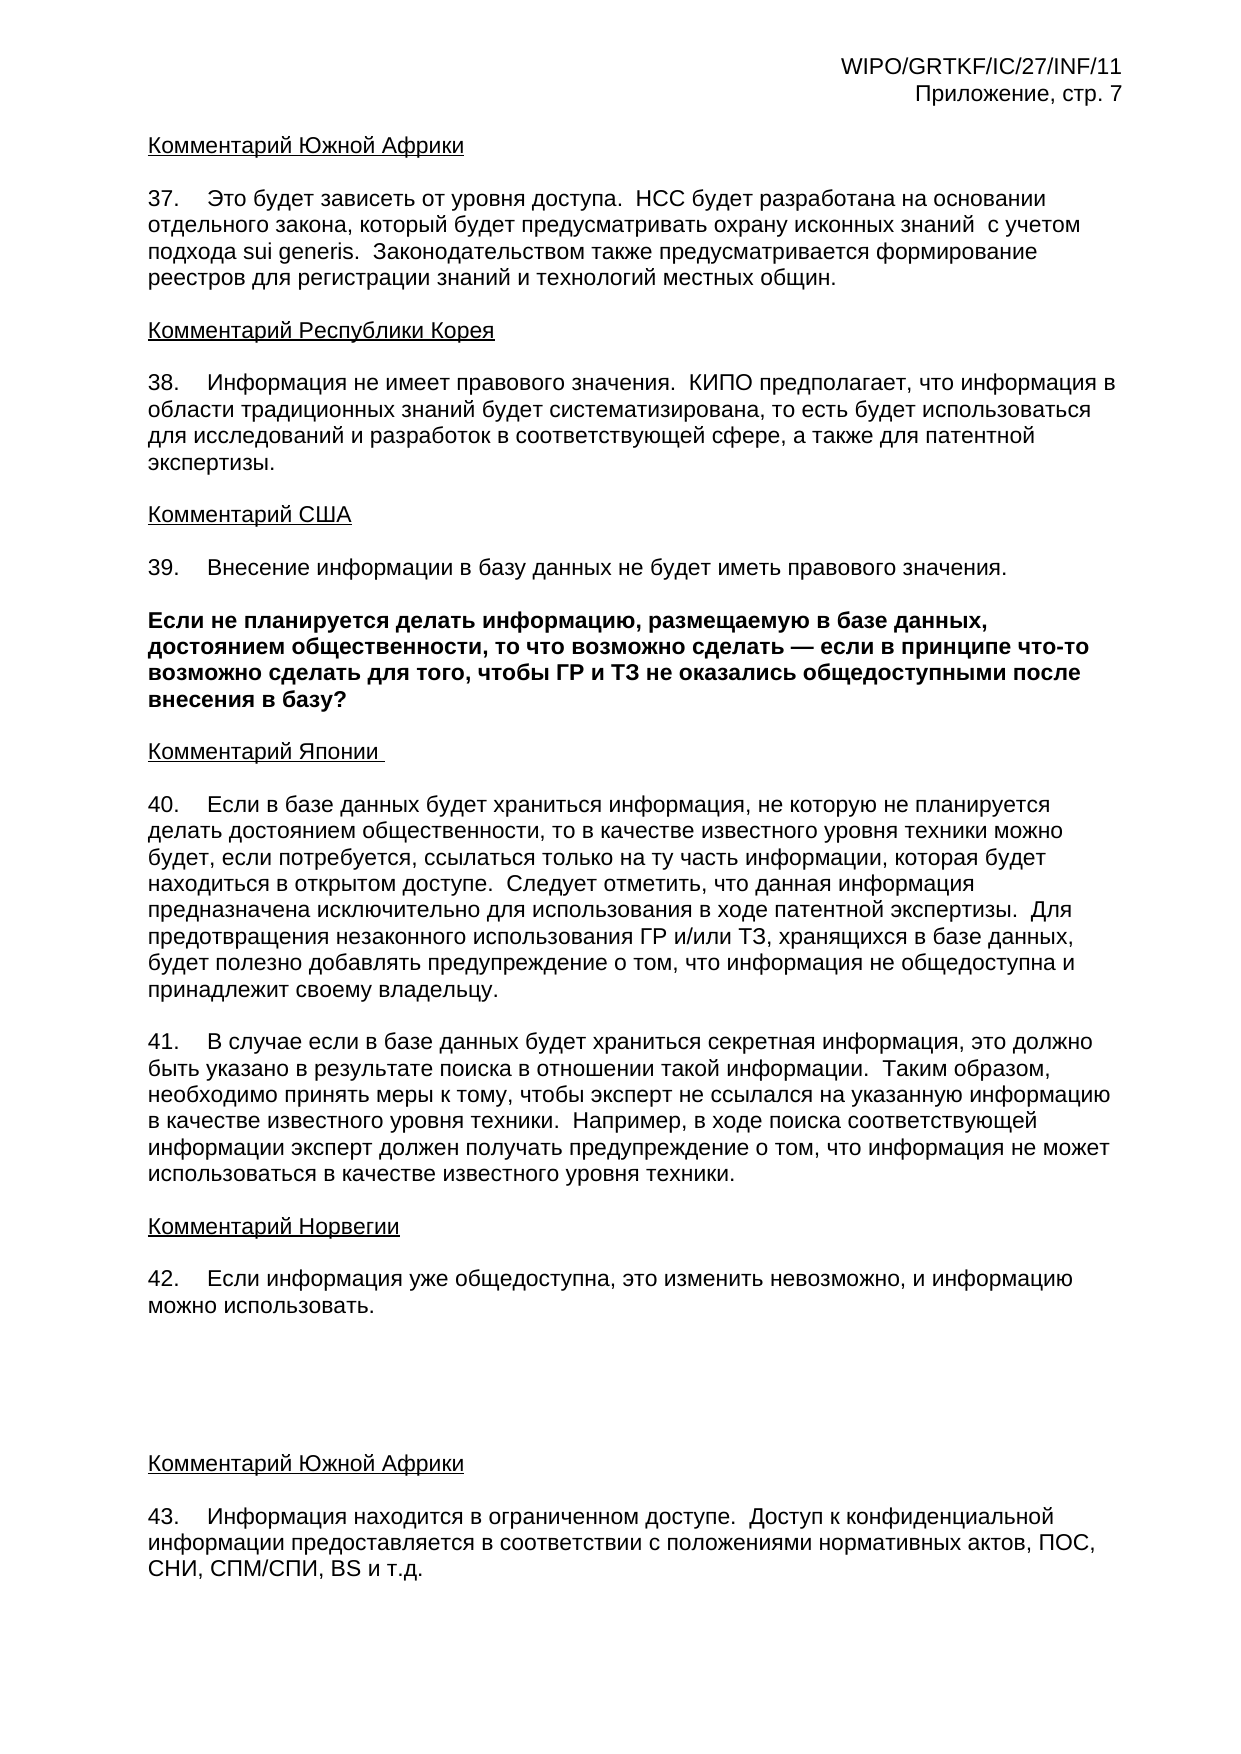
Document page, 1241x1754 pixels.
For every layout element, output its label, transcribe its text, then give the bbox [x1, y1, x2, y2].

text Комментарий Республики Корея [148, 317, 1122, 343]
list В случае если в базе данных будет храниться секретная информация, это должно быть указано в результате поиска в отношении такой информации. Таким образом, необходимо принять меры к тому, чтобы эксперт не ссылался на указанную информацию в качестве известного уровня техники. Например, в ходе поиска соответствующей информации эксперт должен получать предупреждение о том, что информация не может использоваться в качестве известного уровня техники. [148, 1028, 1122, 1186]
text Комментарий Южной Африки [148, 1450, 1122, 1476]
list Если в базе данных будет храниться информация, не которую не планируется делать достоянием общественности, то в качестве известного уровня техники можно будет, если потребуется, ссылаться только на ту часть информации, которая будет находиться в открытом доступе. Следует отметить, что данная информация предназначена исключительно для использования в ходе патентной экспертизы. Для предотвращения незаконного использования ГР и/или ТЗ, хранящихся в базе данных, будет полезно добавлять предупреждение о том, что информация не общедоступна и принадлежит своему владельцу. [148, 791, 1122, 1002]
list Это будет зависеть от уровня доступа. НСС будет разработана на основании отдельного закона, который будет предусматривать охрану исконных знаний с учетом подхода sui generis. Законодательством также предусматривается формирование реестров для регистрации знаний и технологий местных общин. [148, 185, 1122, 290]
text Комментарий Норвегии [148, 1213, 1122, 1239]
text Комментарий Японии [148, 738, 1122, 765]
list Информация находится в ограниченном доступе. Доступ к конфиденциальной информации предоставляется в соответствии с положениями нормативных актов, ПОС, СНИ, СПМ/СПИ, BS и т.д. [148, 1503, 1122, 1582]
list Если информация уже общедоступна, это изменить невозможно, и информацию можно использовать. [148, 1265, 1122, 1318]
list Внесение информации в базу данных не будет иметь правового значения. [148, 554, 1122, 580]
text Комментарий Южной Африки [148, 132, 1122, 158]
text Если не планируется делать информацию, размещаемую в базе данных, достоянием общественности, то что возможно сделать — если в принципе что-то возможно сделать для того, чтобы ГР и ТЗ не оказались общедоступными после внесения в базу? [148, 607, 1122, 712]
text Комментарий США [148, 501, 1122, 527]
list Информация не имеет правового значения. КИПО предполагает, что информация в области традиционных знаний будет систематизирована, то есть будет использоваться для исследований и разработок в соответствующей сфере, а также для патентной экспертизы. [148, 369, 1122, 475]
